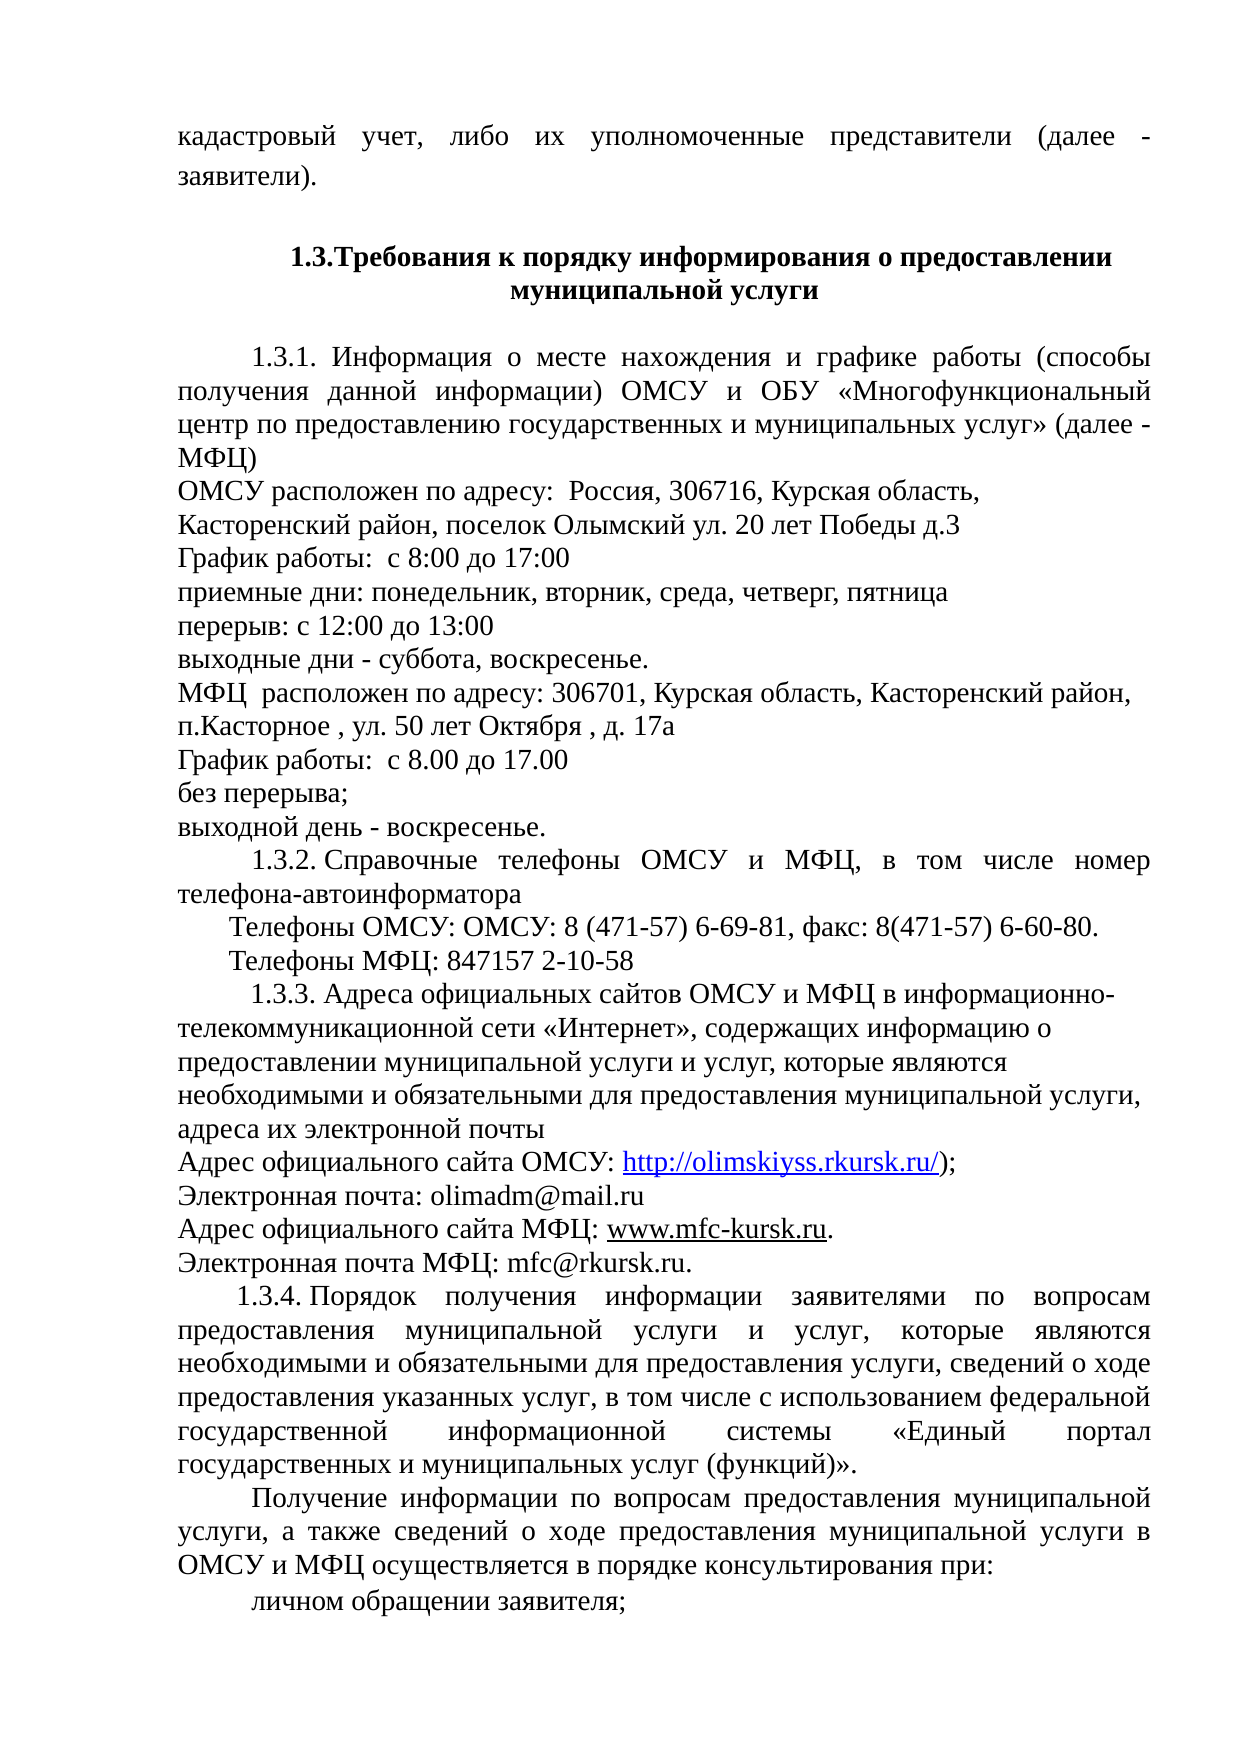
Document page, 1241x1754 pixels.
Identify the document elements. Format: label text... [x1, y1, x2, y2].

text ОМСУ расположен по адресу: Россия, 306716, Курская область, Касторенский район, поселок Олымский ул. 20 лет Победы д.3 [177, 473, 1152, 541]
text Телефоны МФЦ: 847157 2-10-58 [177, 943, 1152, 977]
text График работы: с 8.00 до 17.00 [177, 742, 1152, 775]
text Адрес официального сайта ОМСУ: http://olimskiyss.rkursk.ru/); [177, 1144, 1152, 1178]
text 1.3.4. Порядок получения информации заявителями по вопросам предоставления муниципальной услуги и услуг, которые являются необходимыми и обязательными для предоставления услуги, сведений о ходе предоставления указанных услуг, в том числе с использованием федеральной государственной информационной системы «Единый портал государственных и муниципальных услуг (функций)». [177, 1278, 1152, 1480]
text 1.3.3. Адреса официальных сайтов ОМСУ и МФЦ в информационно-телекоммуникационной сети «Интернет», содержащих информацию о предоставлении муниципальной услуги и услуг, которые являются необходимыми и обязательными для предоставления муниципальной услуги, адреса их электронной почты [177, 977, 1152, 1144]
text выходные дни - суббота, воскресенье. [177, 641, 1152, 675]
text личном обращении заявителя; [177, 1583, 1152, 1617]
text Электронная почта МФЦ: mfc@rkursk.ru. [177, 1245, 1152, 1278]
text Адрес официального сайта МФЦ: www.mfc-kursk.ru. [177, 1211, 1152, 1245]
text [177, 118, 1152, 192]
text График работы: с 8:00 до 17:00 [177, 541, 1152, 574]
text 1.3.1. Информация о месте нахождения и графике работы (способы получения данной информации) ОМСУ и ОБУ «Многофункциональный центр по предоставлению государственных и муниципальных услуг» (далее - МФЦ) [177, 339, 1152, 473]
text 1.3.Требования к порядку информирования о предоставлении муниципальной услуги [177, 239, 1152, 306]
text выходной день - воскресенье. [177, 809, 1152, 842]
text Телефоны ОМСУ: ОМСУ: 8 (471-57) 6-69-81, факс: 8(471-57) 6-60-80. [177, 909, 1152, 943]
text МФЦ расположен по адресу: 306701, Курская область, Касторенский район, п.Касторное , ул. 50 лет Октября , д. 17а [177, 675, 1152, 742]
text приемные дни: понедельник, вторник, среда, четверг, пятница [177, 574, 1152, 608]
text Электронная почта: olimadm@mail.ru [177, 1178, 1152, 1211]
text Получение информации по вопросам предоставления муниципальной услуги, а также сведений о ходе предоставления муниципальной услуги в ОМСУ и МФЦ осуществляется в порядке консультирования при: [177, 1480, 1152, 1580]
text 1.3.2. Справочные телефоны ОМСУ и МФЦ, в том числе номер телефона-автоинформатора [177, 842, 1152, 909]
text перерыв: с 12:00 до 13:00 [177, 608, 1152, 641]
text без перерыва; [177, 775, 1152, 809]
